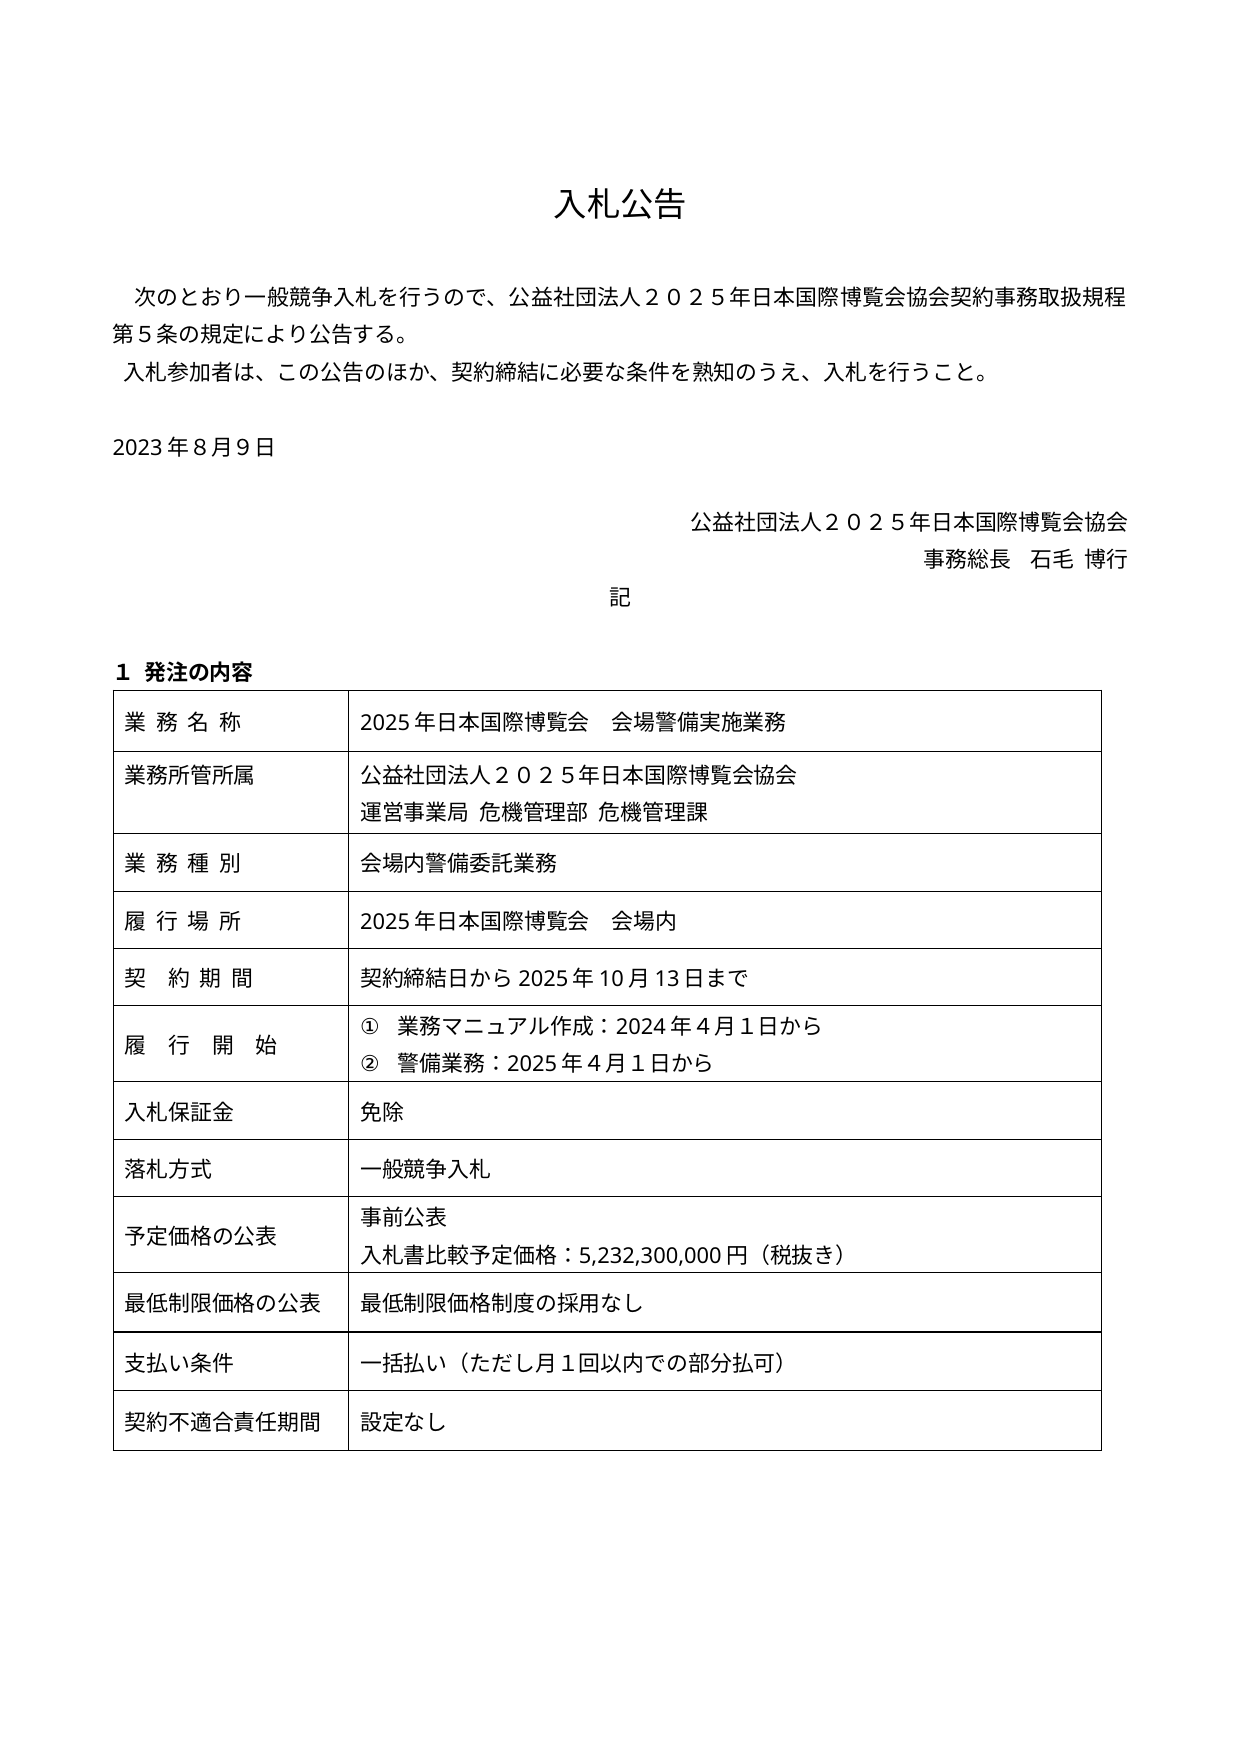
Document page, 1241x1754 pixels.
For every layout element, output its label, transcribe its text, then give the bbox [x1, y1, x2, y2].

table_header 2025年日本国際博覧会 会場警備実施業務 [349, 691, 1101, 751]
text 次のとおり一般競争入札を行うので、公益社団法人２０２５年日本国際博覧会協会契約事務取扱規程第５条の規定により公告する。 [112, 277, 1128, 352]
table_cell 落札方式 [114, 1140, 348, 1196]
text 公益社団法人２０２５年日本国際博覧会協会 [112, 502, 1128, 539]
table_cell 事前公表 入札書比較予定価格：5,232,300,000円（税抜き） [349, 1197, 1101, 1272]
table_cell 契約締結日から 2025年10月13日まで [349, 949, 1101, 1005]
text 記 [112, 577, 1128, 614]
table_cell 業務マニュアル作成：2024年４月１日から 警備業務：2025年４月１日から [349, 1006, 1101, 1081]
table_cell 会場内警備委託業務 [349, 834, 1101, 891]
table_cell 業務所管所属 [114, 752, 348, 832]
text 入札参加者は、この公告のほか、契約締結に必要な条件を熟知のうえ、入札を行うこと。 [112, 352, 1128, 389]
table_cell 最低制限価格の公表 [114, 1273, 348, 1331]
table_cell 2025年日本国際博覧会 会場内 [349, 892, 1101, 948]
table_cell 一般競争入札 [349, 1140, 1101, 1196]
table_cell 入札保証金 [114, 1082, 348, 1139]
table_cell 設定なし [349, 1391, 1101, 1449]
table_cell 免除 [349, 1082, 1101, 1139]
text １ 発注の内容 [112, 652, 1128, 689]
table_cell 業 務 種 別 [114, 834, 348, 891]
table_cell 公益社団法人２０２５年日本国際博覧会協会 運営事業局 危機管理部 危機管理課 [349, 752, 1101, 832]
table_cell 予定価格の公表 [114, 1197, 348, 1272]
text 入札公告 [112, 164, 1128, 239]
text 2023年８月９日 [112, 427, 1128, 464]
table_cell 履 行 場 所 [114, 892, 348, 948]
text 事務総⾧ 石毛 博行 [112, 539, 1128, 577]
table_cell 最低制限価格制度の採用なし [349, 1273, 1101, 1331]
table_cell 契 約 期 間 [114, 949, 348, 1005]
table_cell 支払い条件 [114, 1333, 348, 1390]
table_cell 履 行 開 始 [114, 1006, 348, 1081]
table_header 業 務 名 称 [114, 691, 348, 751]
table_cell 契約不適合責任期間 [114, 1391, 348, 1449]
table_cell 一括払い（ただし月１回以内での部分払可） [349, 1333, 1101, 1390]
